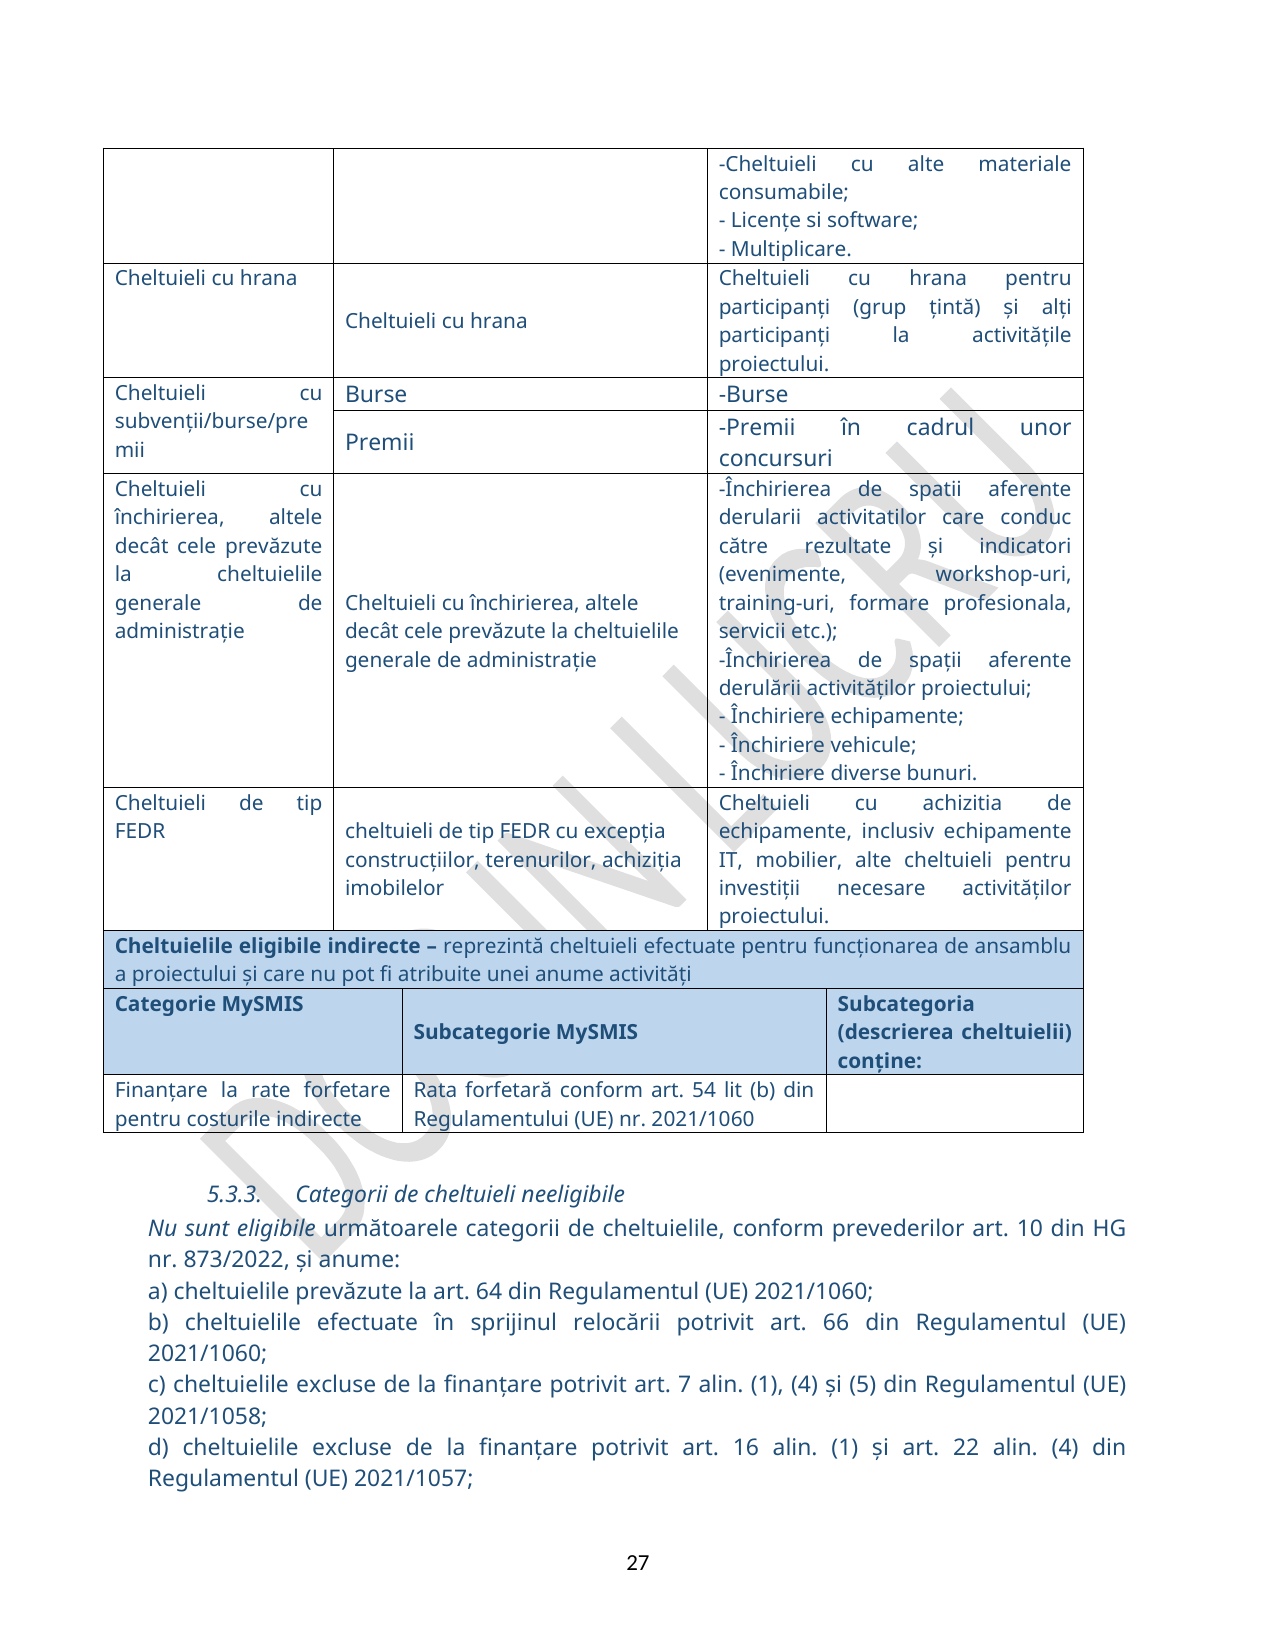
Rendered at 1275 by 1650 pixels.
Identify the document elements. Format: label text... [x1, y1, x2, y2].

text c) cheltuielile excluse de la finanțare potrivit art. 7 alin. (1), (4) și (5) din Regulamentul (UE) 2021/1058; [148, 1368, 1127, 1431]
table_cell -Premii în cadrul unor concursuri [708, 411, 1083, 473]
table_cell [334, 149, 707, 262]
table_cell Cheltuieli cu închirierea, altele decât cele prevăzute la cheltuielile generale de administrație [334, 474, 707, 787]
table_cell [104, 149, 333, 262]
table_cell Cheltuieli cu hrana [104, 264, 333, 377]
table_cell Rata forfetară conform art. 54 lit (b) din Regulamentului (UE) nr. 2021/1060 [403, 1075, 826, 1132]
table_cell Subcategorie MySMIS [403, 989, 826, 1074]
text d) cheltuielile excluse de la finanțare potrivit art. 16 alin. (1) și art. 22 alin. (4) din Regulamentul (UE) 2021/1057; [148, 1431, 1127, 1493]
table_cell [708, 149, 1083, 262]
table_cell Cheltuielile eligibile indirecte – reprezintă cheltuieli efectuate pentru funcționarea de ansamblu a proiectului și care nu pot fi atribuite unei anume activități [104, 931, 1083, 988]
table_cell Subcategoria (descrierea cheltuielii) conține: [827, 989, 1083, 1074]
table_cell Finanțare la rate forfetare pentru costurile indirecte [104, 1075, 402, 1132]
table_cell Cheltuieli cu achizitia de echipamente, inclusiv echipamente IT, mobilier, alte cheltuieli pentru investiții necesare activităților proiectului. [708, 788, 1083, 930]
subtitle Categorii de cheltuieli neeligibile [207, 1178, 1127, 1210]
table_cell Cheltuieli de tip FEDR [104, 788, 333, 930]
table_cell -Închirierea de spatii aferente derularii activitatilor care conduc către rezultate și indicatori (evenimente, workshop-uri, training-uri, formare profesionala, servicii etc.); -Închirierea de spații aferente derulării activităților proiectului; - Închiriere echipamente; - Închiriere vehicule; - Închiriere diverse bunuri. [708, 474, 1083, 787]
text a) cheltuielile prevăzute la art. 64 din Regulamentul (UE) 2021/1060; [148, 1275, 1127, 1306]
table_cell Burse [334, 378, 707, 409]
text Nu sunt eligibile următoarele categorii de cheltuielile, conform prevederilor art. 10 din HG nr. 873/2022, și anume: [148, 1212, 1127, 1275]
text b) cheltuielile efectuate în sprijinul relocării potrivit art. 66 din Regulamentul (UE) 2021/1060; [148, 1306, 1127, 1368]
table_cell -Burse [708, 378, 1083, 409]
table_cell Cheltuieli cu închirierea, altele decât cele prevăzute la cheltuielile generale de administrație [104, 474, 333, 787]
table_cell Cheltuieli cu hrana [334, 264, 707, 377]
table_cell Cheltuieli cu subvenții/burse/premii [104, 378, 333, 473]
table_cell cheltuieli de tip FEDR cu excepția construcțiilor, terenurilor, achiziția imobilelor [334, 788, 707, 930]
table_cell [827, 1075, 1083, 1132]
table_cell Categorie MySMIS [104, 989, 402, 1074]
table_cell Cheltuieli cu hrana pentru participanți (grup țintă) și alți participanți la activitățile proiectului. [708, 264, 1083, 377]
table_cell Premii [334, 411, 707, 473]
